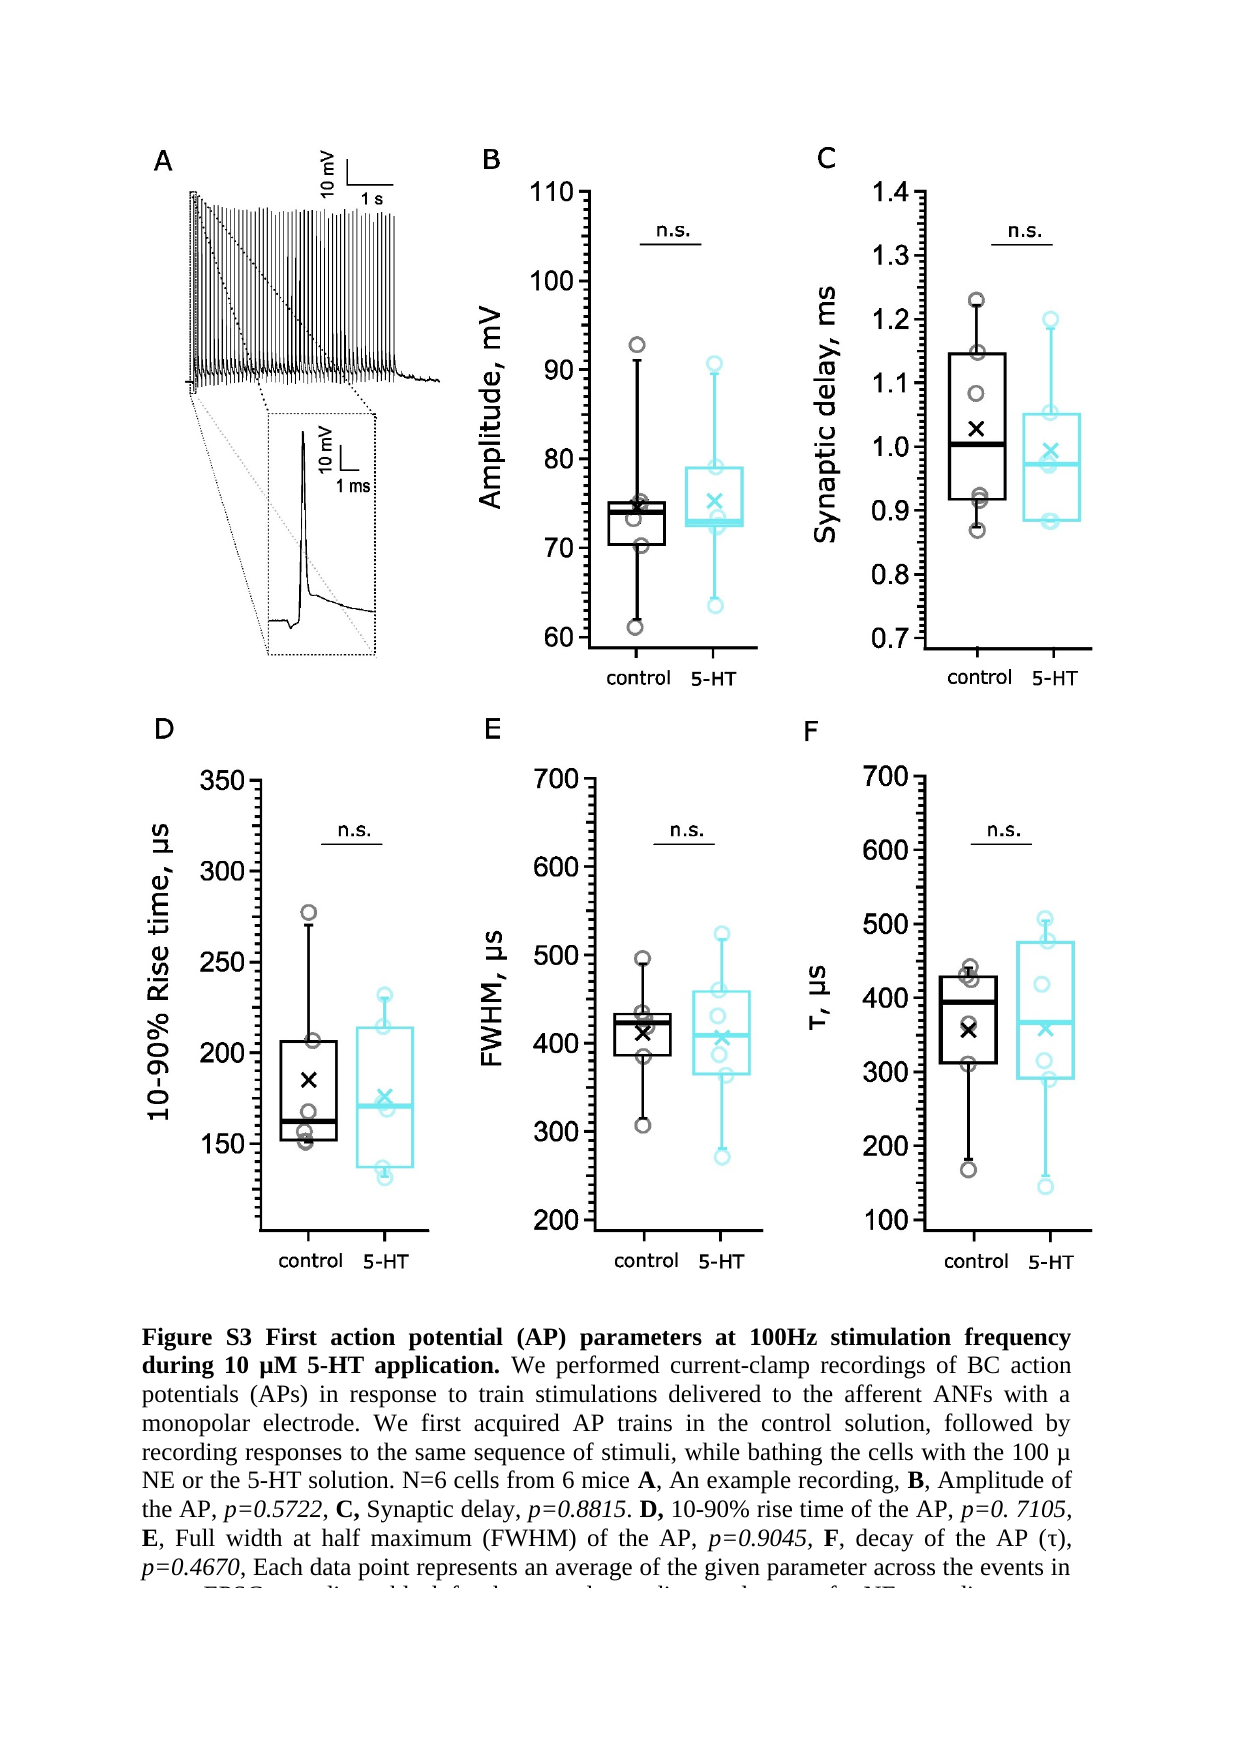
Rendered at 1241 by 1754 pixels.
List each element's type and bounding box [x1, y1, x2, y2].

picture [147, 147, 1093, 1269]
